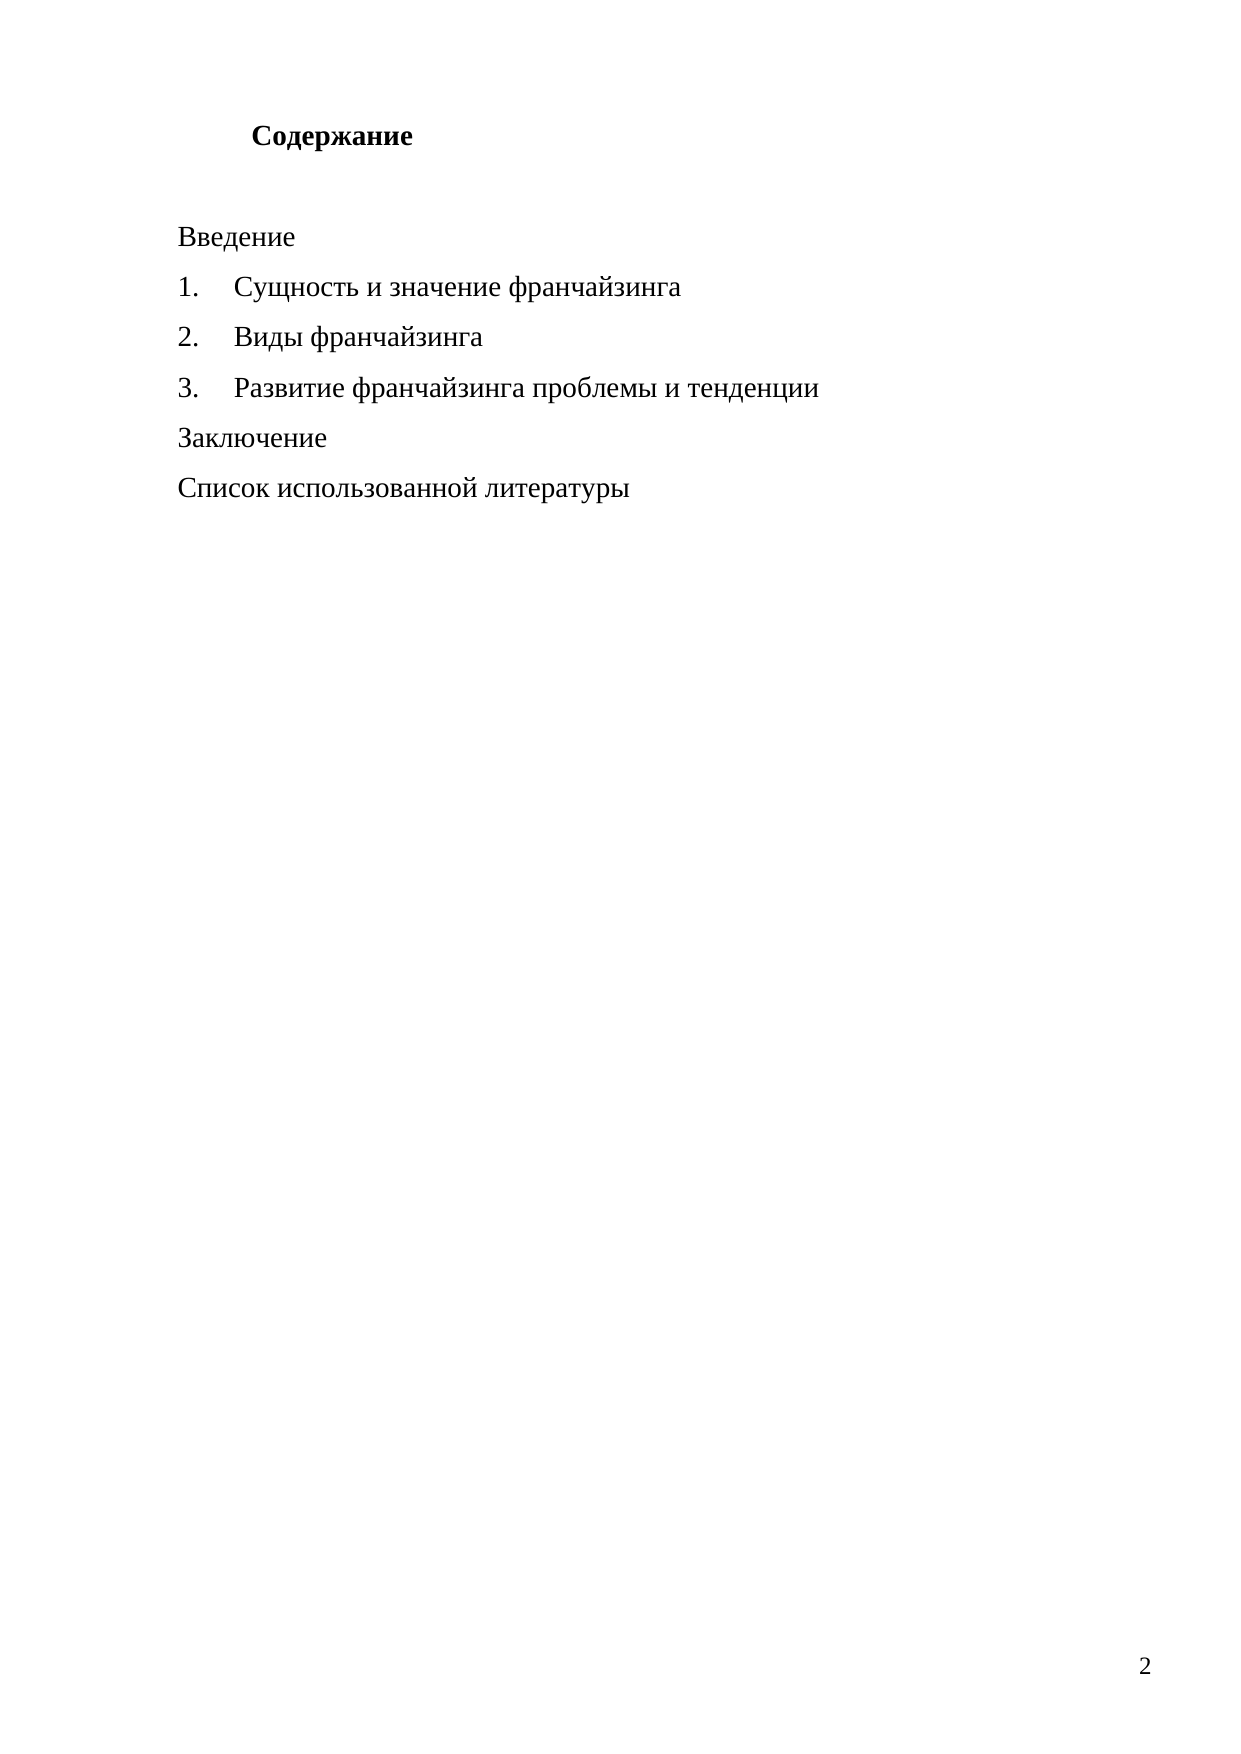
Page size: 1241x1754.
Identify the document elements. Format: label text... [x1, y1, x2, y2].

list Виды франчайзинга [177, 319, 1152, 353]
text Список использованной литературы [177, 470, 1152, 504]
list Сущность и значение франчайзинга [177, 269, 1152, 303]
text Содержание [177, 118, 1152, 152]
text Заключение [177, 420, 1152, 453]
text Введение [177, 219, 1152, 252]
list Развитие франчайзинга проблемы и тенденции [177, 370, 1152, 403]
